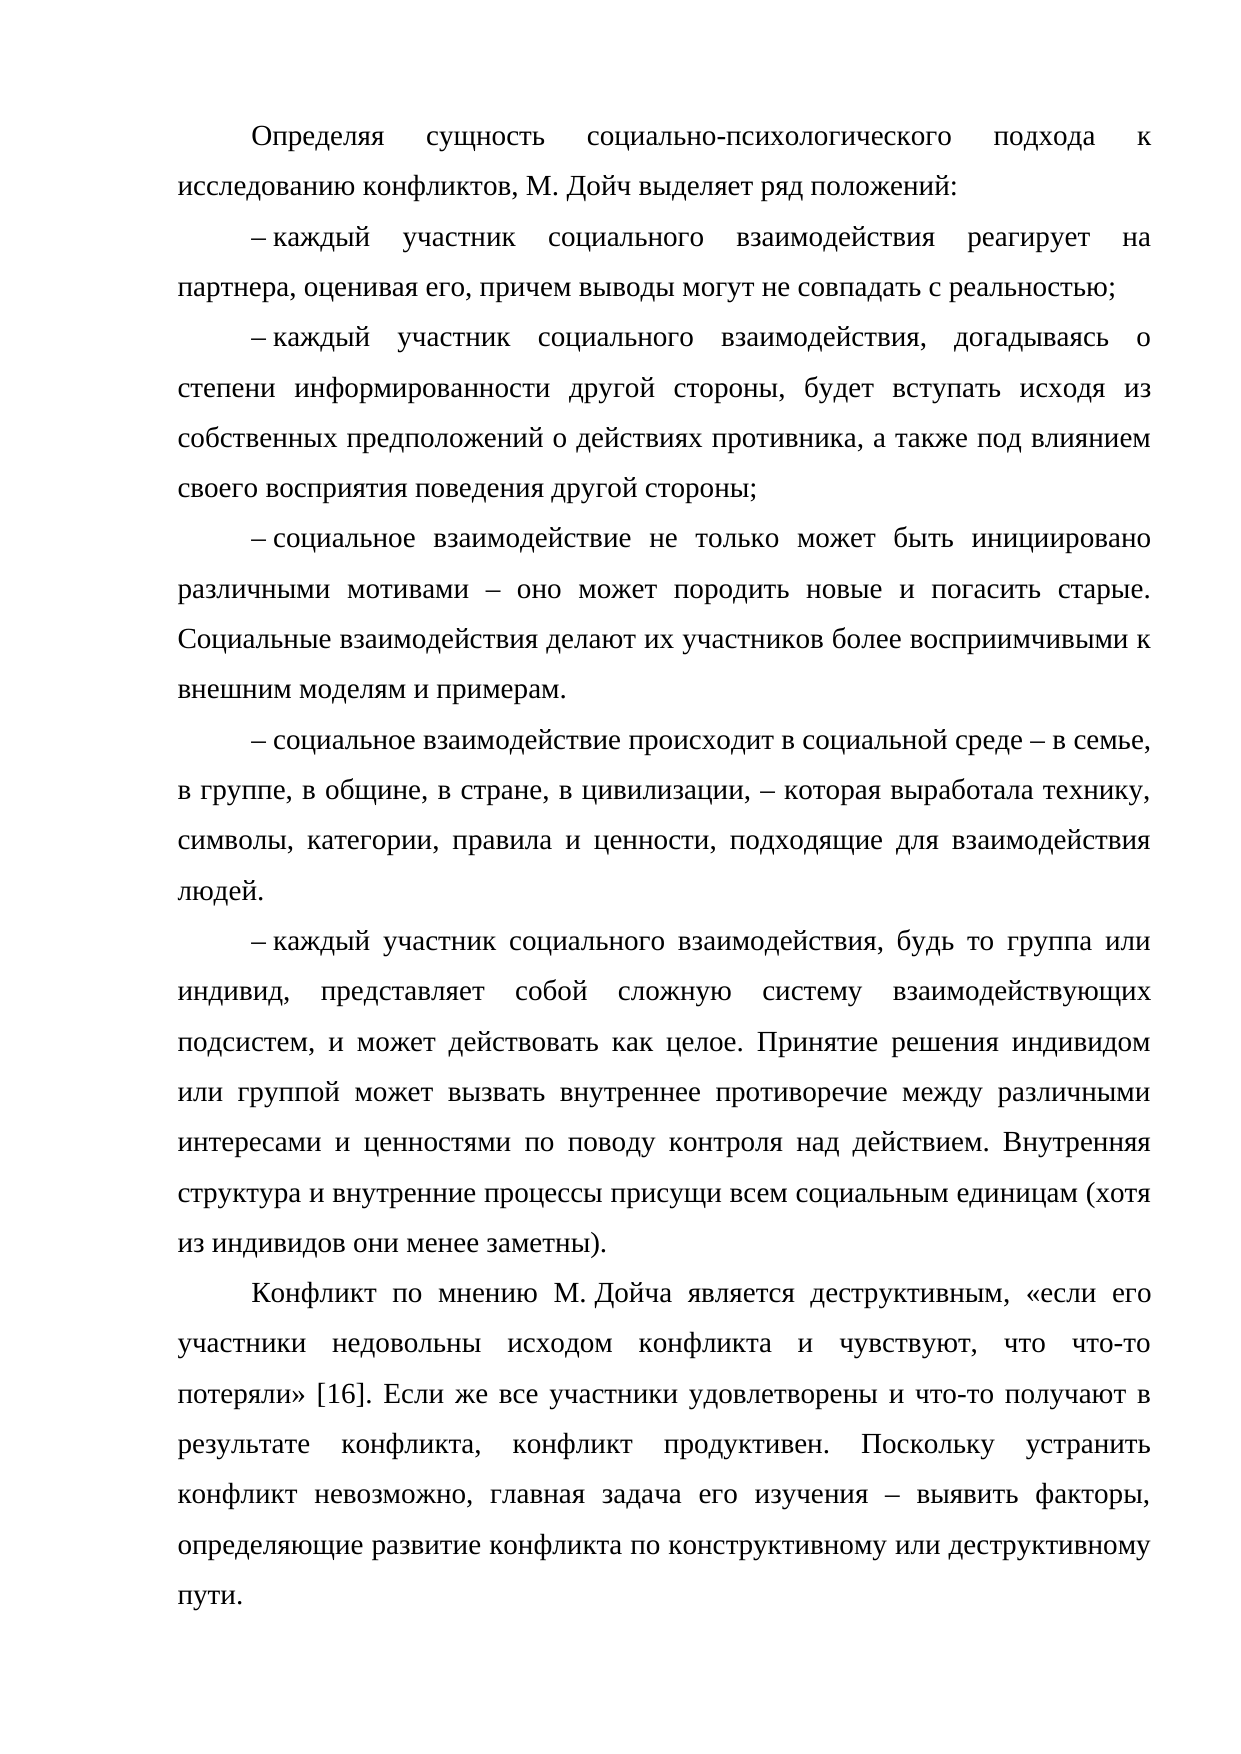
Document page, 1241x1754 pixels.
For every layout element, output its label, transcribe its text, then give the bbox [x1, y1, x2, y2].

text – социальное взаимодействие не только может быть инициировано различными мотивами – оно может породить новые и погасить старые. Социальные взаимодействия делают их участников более восприимчивыми к внешним моделям и примерам. [177, 521, 1152, 705]
text – каждый участник социального взаимодействия, будь то группа или индивид, представляет собой сложную систему взаимодействующих подсистем, и может действовать как целое. Принятие решения индивидом или группой может вызвать внутреннее противоречие между различными интересами и ценностями по поводу контроля над действием. Внутренняя структура и внутренние процессы присущи всем социальным единицам (хотя из индивидов они менее заметны). [177, 923, 1152, 1258]
text – каждый участник социального взаимодействия реагирует на партнера, оценивая его, причем выводы могут не совпадать с реальностью; [177, 219, 1152, 303]
text – каждый участник социального взаимодействия, догадываясь о степени информированности другой стороны, будет вступать исходя из собственных предположений о действиях противника, а также под влиянием своего восприятия поведения другой стороны; [177, 319, 1152, 504]
text Конфликт по мнению М. Дойча является деструктивным, «если его участники недовольны исходом конфликта и чувствуют, что что-то потеряли» [16]. Если же все участники удовлетворены и что-то получают в результате конфликта, конфликт продуктивен. Поскольку устранить конфликт невозможно, главная задача его изучения – выявить факторы, определяющие развитие конфликта по конструктивному или деструктивному пути. [177, 1275, 1152, 1611]
text – социальное взаимодействие происходит в социальной среде – в семье, в группе, в общине, в стране, в цивилизации, – которая выработала технику, символы, категории, правила и ценности, подходящие для взаимодействия людей. [177, 722, 1152, 906]
text Определяя сущность социально-психологического подхода к исследованию конфликтов, М. Дойч выделяет ряд положений: [177, 118, 1152, 202]
